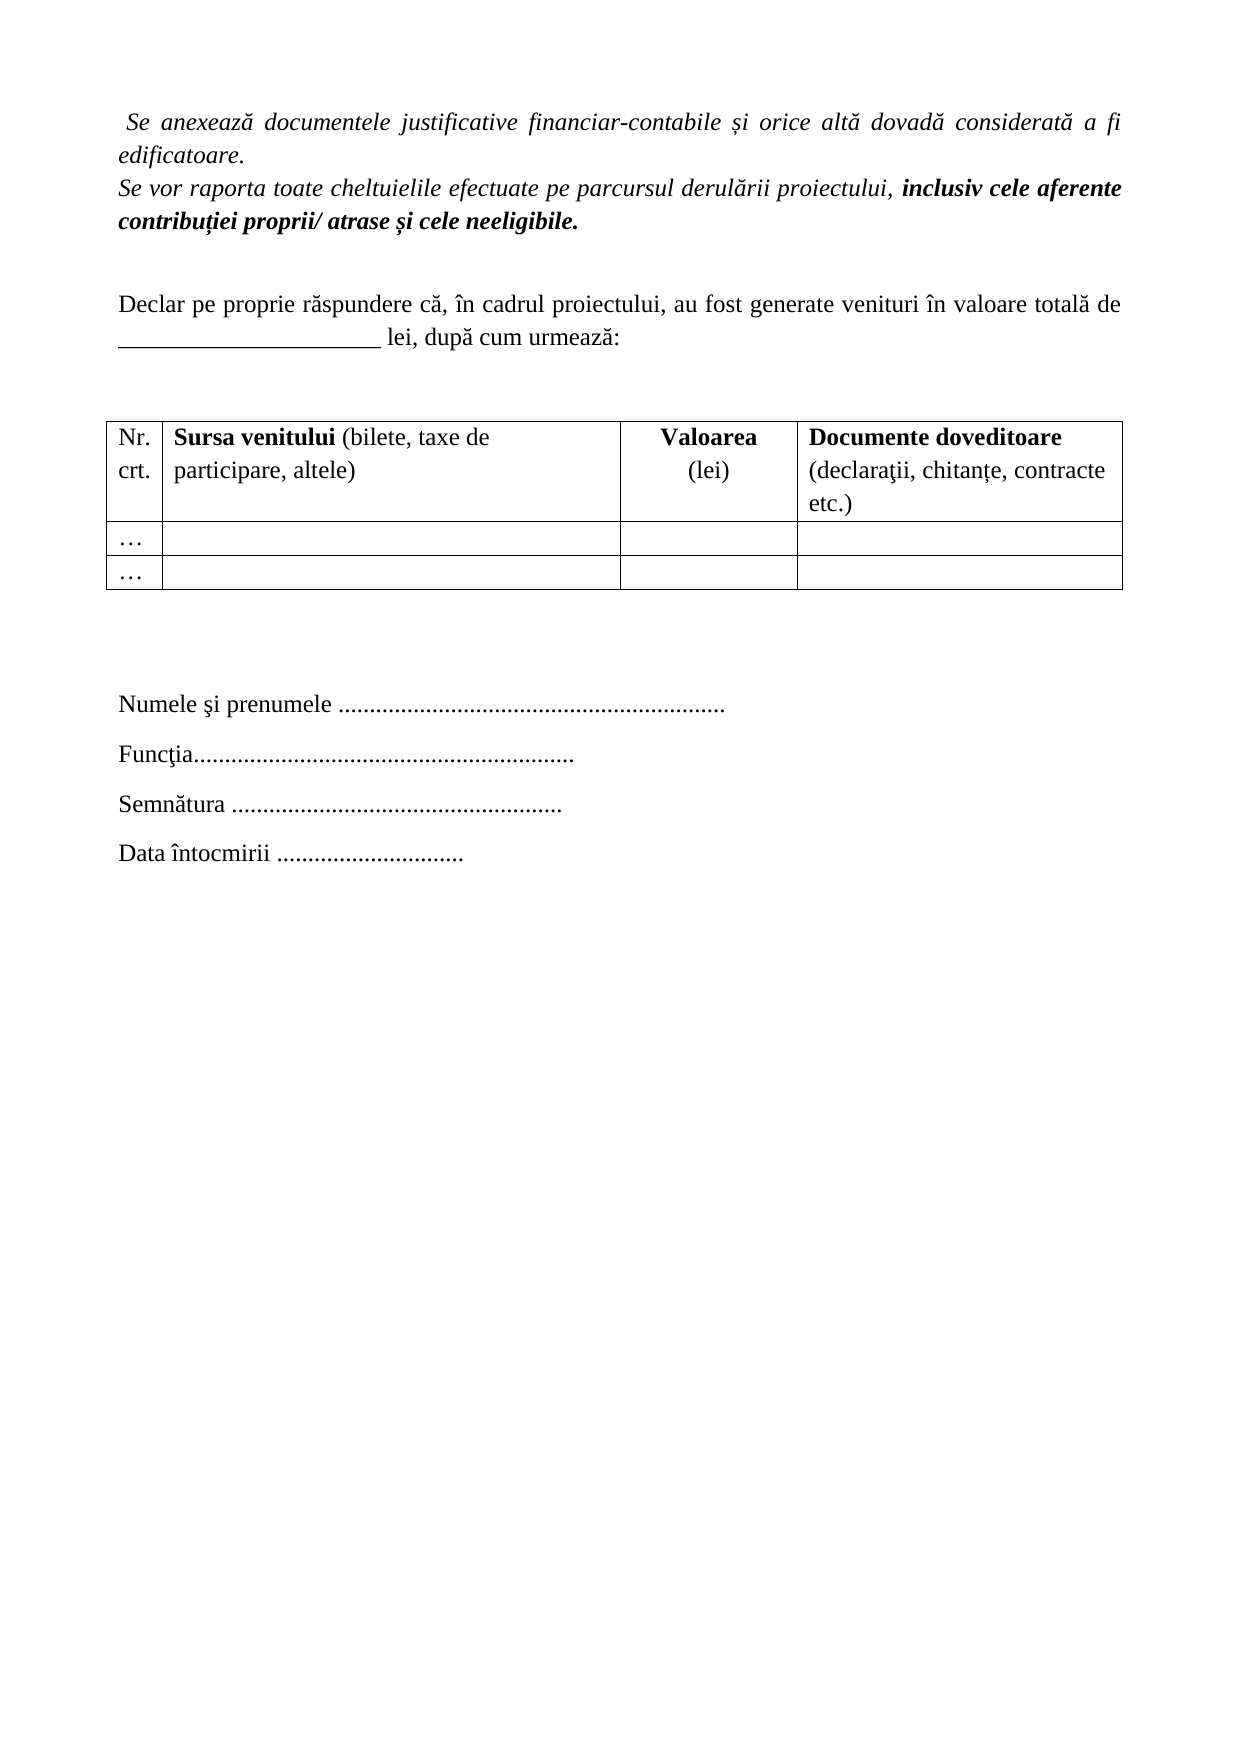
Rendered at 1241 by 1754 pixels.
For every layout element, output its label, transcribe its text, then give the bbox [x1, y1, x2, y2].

text Declar pe proprie răspundere că, în cadrul proiectului, au fost generate venituri în valoare totală de _____________________ lei, după cum urmează: [118, 289, 1122, 350]
table_header Documente doveditoare (declaraţii, chitanțe, contracte etc.) [798, 422, 1122, 521]
text Semnătura ..................................................... [118, 789, 1122, 817]
table_cell [621, 556, 797, 589]
table_cell [798, 522, 1122, 555]
table_cell [621, 522, 797, 555]
table_header Sursa venitului (bilete, taxe de participare, altele) [163, 422, 620, 521]
text Se vor raporta toate cheltuielile efectuate pe parcursul derulării proiectului, inclusiv cele aferente contribuției proprii/ atrase și cele neeligibile. [118, 173, 1122, 235]
table_header Valoarea (lei) [621, 422, 797, 521]
table_cell [798, 556, 1122, 589]
text Se anexează documentele justificative financiar-contabile și orice altă dovadă considerată a fi edificatoare. [118, 107, 1122, 169]
table_cell … [107, 522, 162, 555]
table_cell … [107, 556, 162, 589]
text Data întocmirii .............................. [118, 838, 1122, 867]
text Numele şi prenumele .............................................................. [118, 689, 1122, 718]
table_cell [163, 522, 620, 555]
table_header Nr. crt. [107, 422, 162, 521]
table_cell [163, 556, 620, 589]
text Funcţia............................................................. [118, 739, 1122, 768]
